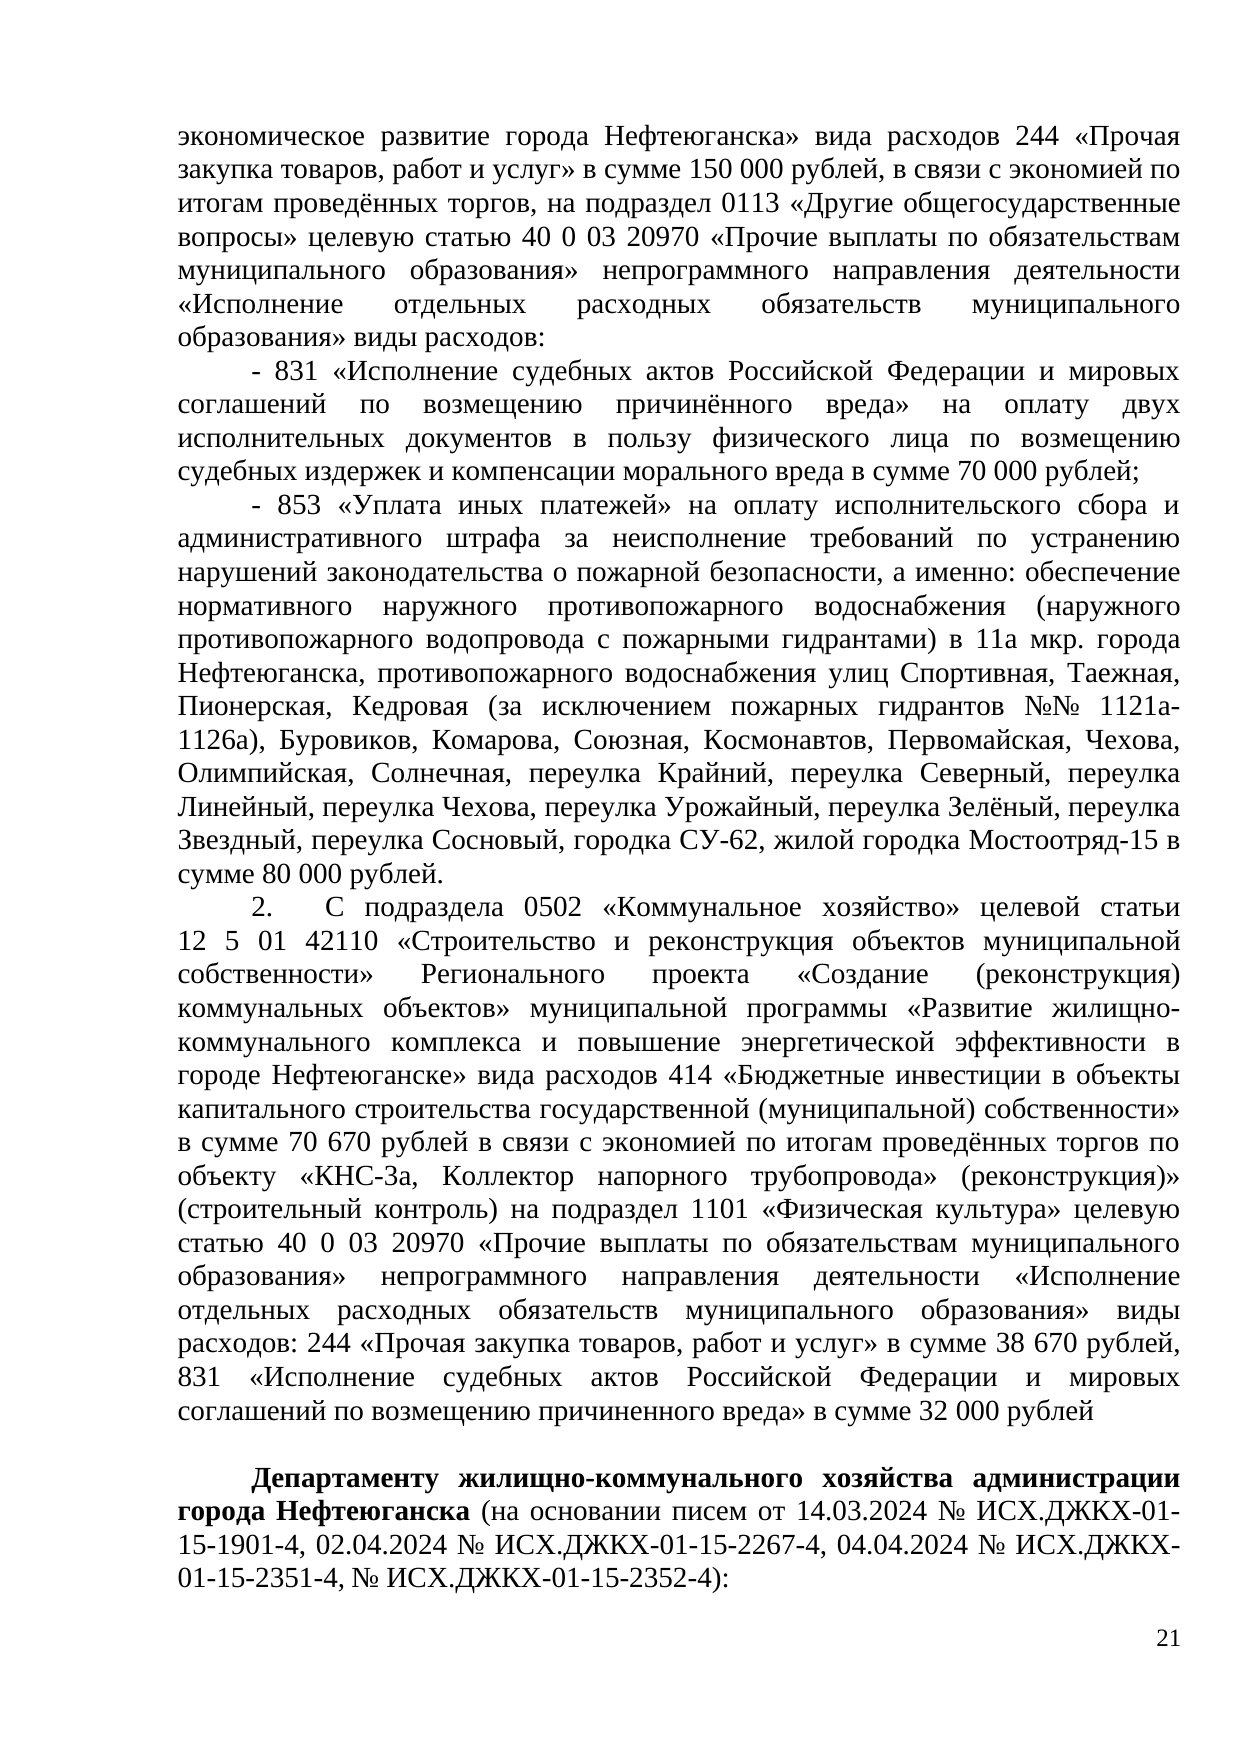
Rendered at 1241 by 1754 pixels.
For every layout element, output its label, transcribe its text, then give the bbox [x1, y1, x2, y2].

text Департаменту жилищно-коммунального хозяйства администрации города Нефтеюганска (на основании писем от 14.03.2024 № ИСХ.ДЖКХ-01-15-1901-4, 02.04.2024 № ИСХ.ДЖКХ-01-15-2267-4, 04.04.2024 № ИСХ.ДЖКХ-01-15-2351-4, № ИСХ.ДЖКХ-01-15-2352-4): [177, 1460, 1181, 1594]
text - 853 «Уплата иных платежей» на оплату исполнительского сбора и административного штрафа за неисполнение требований по устранению нарушений законодательства о пожарной безопасности, а именно: обеспечение нормативного наружного противопожарного водоснабжения (наружного противопожарного водопровода с пожарными гидрантами) в 11а мкр. города Нефтеюганска, противопожарного водоснабжения улиц Спортивная, Таежная, Пионерская, Кедровая (за исключением пожарных гидрантов №№ 1121а-1126а), Буровиков, Комарова, Союзная, Космонавтов, Первомайская, Чехова, Олимпийская, Солнечная, переулка Крайний, переулка Северный, переулка Линейный, переулка Чехова, переулка Урожайный, переулка Зелёный, переулка Звездный, переулка Сосновый, городка СУ-62, жилой городка Мостоотряд-15 в сумме 80 000 рублей. [177, 487, 1181, 889]
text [177, 118, 1181, 353]
text - 831 «Исполнение судебных актов Российской Федерации и мировых соглашений по возмещению причинённого вреда» на оплату двух исполнительных документов в пользу физического лица по возмещению судебных издержек и компенсации морального вреда в сумме 70 000 рублей; [177, 353, 1181, 487]
text 2. С подраздела 0502 «Коммунальное хозяйство» целевой статьи 12 5 01 42110 «Строительство и реконструкция объектов муниципальной собственности» Регионального проекта «Создание (реконструкция) коммунальных объектов» муниципальной программы «Развитие жилищно-коммунального комплекса и повышение энергетической эффективности в городе Нефтеюганске» вида расходов 414 «Бюджетные инвестиции в объекты капитального строительства государственной (муниципальной) собственности» в сумме 70 670 рублей в связи с экономией по итогам проведённых торгов по объекту «КНС-3а, Коллектор напорного трубопровода» (реконструкция)» (строительный контроль) на подраздел 1101 «Физическая культура» целевую статью 40 0 03 20970 «Прочие выплаты по обязательствам муниципального образования» непрограммного направления деятельности «Исполнение отдельных расходных обязательств муниципального образования» виды расходов: 244 «Прочая закупка товаров, работ и услуг» в сумме 38 670 рублей, 831 «Исполнение судебных актов Российской Федерации и мировых соглашений по возмещению причиненного вреда» в сумме 32 000 рублей [177, 889, 1181, 1426]
